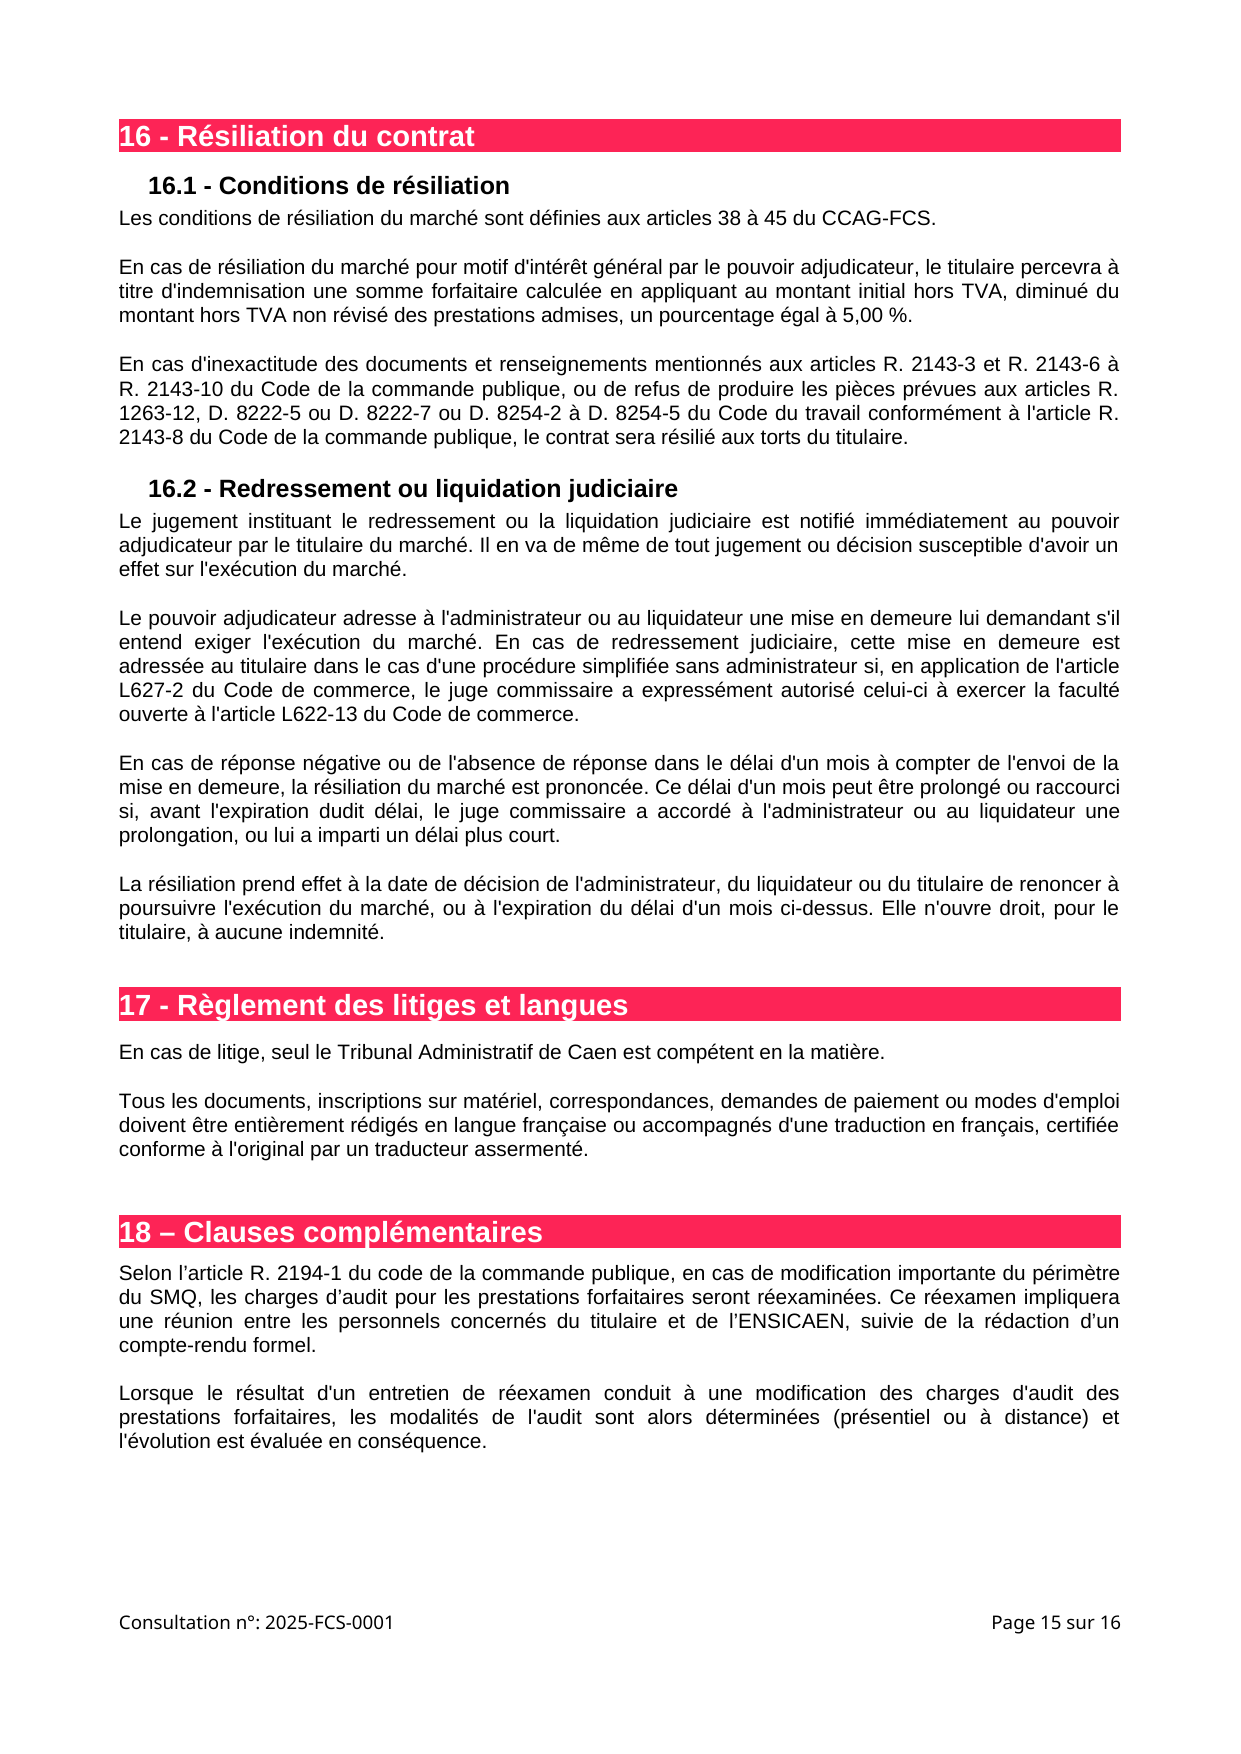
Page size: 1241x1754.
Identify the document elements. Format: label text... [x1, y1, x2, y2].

text En cas de résiliation du marché pour motif d'intérêt général par le pouvoir adjudicateur, le titulaire percevra à titre d'indemnisation une somme forfaitaire calculée en appliquant au montant initial hors TVA, diminué du montant hors TVA non révisé des prestations admises, un pourcentage égal à 5,00 %. [119, 255, 1121, 327]
subtitle 18 – Clauses complémentaires [119, 1215, 1121, 1248]
subtitle 16 - Résiliation du contrat [119, 119, 1121, 152]
subtitle 17 - Règlement des litiges et langues [119, 987, 1121, 1021]
text Selon l’article R. 2194-1 du code de la commande publique, en cas de modification importante du périmètre du SMQ, les charges d’audit pour les prestations forfaitaires seront réexaminées. Ce réexamen impliquera une réunion entre les personnels concernés du titulaire et de l’ENSICAEN, suivie de la rédaction d’un compte-rendu formel. [119, 1261, 1121, 1357]
text Lorsque le résultat d'un entretien de réexamen conduit à une modification des charges d'audit des prestations forfaitaires, les modalités de l'audit sont alors déterminées (présentiel ou à distance) et l'évolution est évaluée en conséquence. [119, 1381, 1121, 1453]
text Les conditions de résiliation du marché sont définies aux articles 38 à 45 du CCAG-FCS. [119, 206, 1121, 230]
text Tous les documents, inscriptions sur matériel, correspondances, demandes de paiement ou modes d'emploi doivent être entièrement rédigés en langue française ou accompagnés d'une traduction en français, certifiée conforme à l'original par un traducteur assermenté. [119, 1089, 1121, 1161]
subtitle 16.1 - Conditions de résiliation [148, 171, 1121, 200]
subtitle 16.2 - Redressement ou liquidation judiciaire [148, 474, 1121, 503]
text En cas de litige, seul le Tribunal Administratif de Caen est compétent en la matière. [119, 1040, 1121, 1064]
text Le pouvoir adjudicateur adresse à l'administrateur ou au liquidateur une mise en demeure lui demandant s'il entend exiger l'exécution du marché. En cas de redressement judiciaire, cette mise en demeure est adressée au titulaire dans le cas d'une procédure simplifiée sans administrateur si, en application de l'article L627-2 du Code de commerce, le juge commissaire a expressément autorisé celui-ci à exercer la faculté ouverte à l'article L622-13 du Code de commerce. [119, 606, 1121, 727]
text En cas d'inexactitude des documents et renseignements mentionnés aux articles R. 2143-3 et R. 2143-6 à R. 2143-10 du Code de la commande publique, ou de refus de produire les pièces prévues aux articles R. 1263-12, D. 8222-5 ou D. 8222-7 ou D. 8254-2 à D. 8254-5 du Code du travail conformément à l'article R. 2143-8 du Code de la commande publique, le contrat sera résilié aux torts du titulaire. [119, 352, 1121, 449]
text La résiliation prend effet à la date de décision de l'administrateur, du liquidateur ou du titulaire de renoncer à poursuivre l'exécution du marché, ou à l'expiration du délai d'un mois ci-dessus. Elle n'ouvre droit, pour le titulaire, à aucune indemnité. [119, 872, 1121, 944]
text Le jugement instituant le redressement ou la liquidation judiciaire est notifié immédiatement au pouvoir adjudicateur par le titulaire du marché. Il en va de même de tout jugement ou décision susceptible d'avoir un effet sur l'exécution du marché. [119, 509, 1121, 582]
text En cas de réponse négative ou de l'absence de réponse dans le délai d'un mois à compter de l'envoi de la mise en demeure, la résiliation du marché est prononcée. Ce délai d'un mois peut être prolongé ou raccourci si, avant l'expiration dudit délai, le juge commissaire a accordé à l'administrateur ou au liquidateur une prolongation, ou lui a imparti un délai plus court. [119, 751, 1121, 847]
